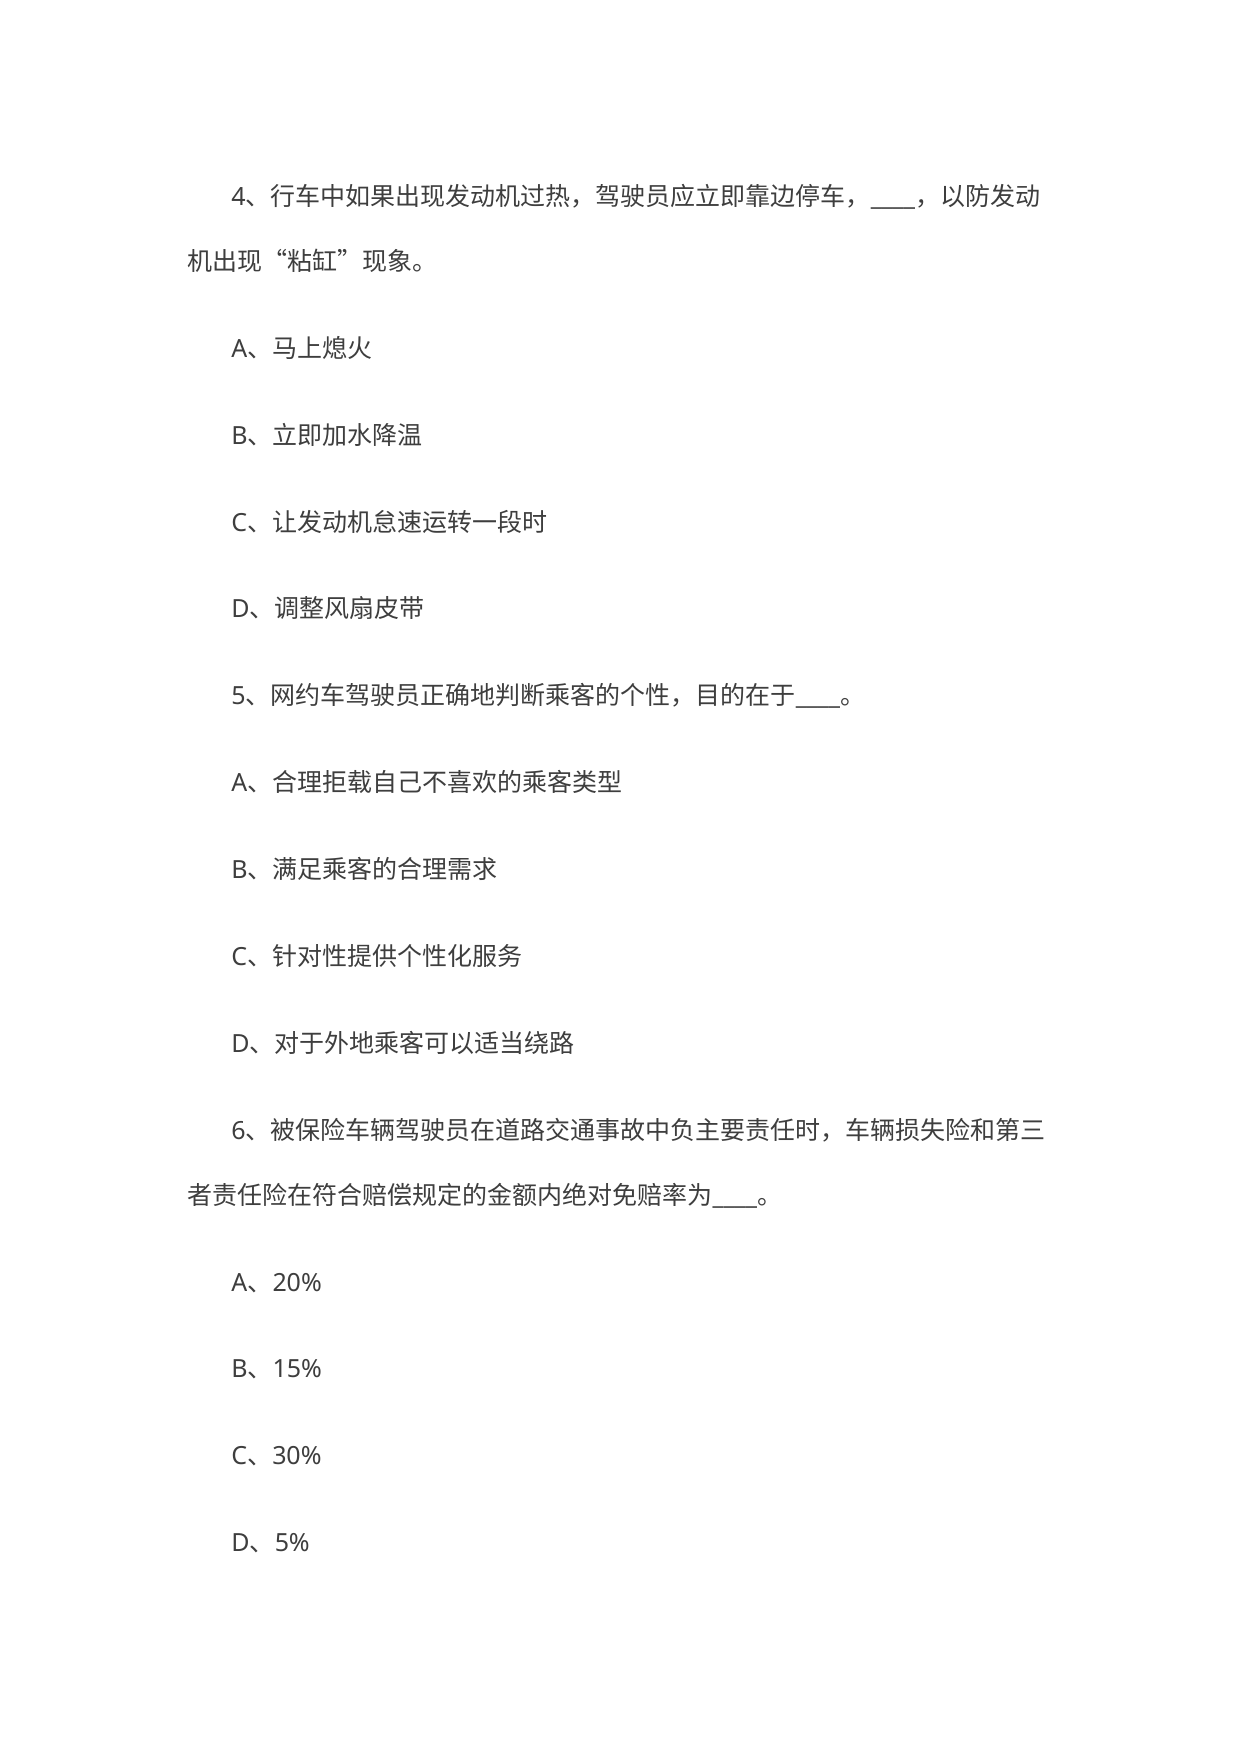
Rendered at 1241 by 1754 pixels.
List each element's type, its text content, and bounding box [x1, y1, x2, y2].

text 4、行车中如果出现发动机过热，驾驶员应立即靠边停车，____，以防发动机出现“粘缸”现象。 [187, 162, 1053, 292]
text 5、网约车驾驶员正确地判断乘客的个性，目的在于____。 [187, 661, 1053, 726]
text C、30% [187, 1421, 1053, 1486]
text C、针对性提供个性化服务 [187, 922, 1053, 987]
text D、调整风扇皮带 [187, 574, 1053, 639]
text A、20% [187, 1248, 1053, 1313]
text B、立即加水降温 [187, 401, 1053, 466]
text B、15% [187, 1334, 1053, 1399]
text D、对于外地乘客可以适当绕路 [187, 1009, 1053, 1074]
text A、合理拒载自己不喜欢的乘客类型 [187, 748, 1053, 813]
text D、5% [187, 1508, 1053, 1573]
text 6、被保险车辆驾驶员在道路交通事故中负主要责任时，车辆损失险和第三者责任险在符合赔偿规定的金额内绝对免赔率为____。 [187, 1096, 1053, 1226]
text C、让发动机怠速运转一段时 [187, 488, 1053, 553]
text B、满足乘客的合理需求 [187, 835, 1053, 900]
text A、马上熄火 [187, 314, 1053, 379]
